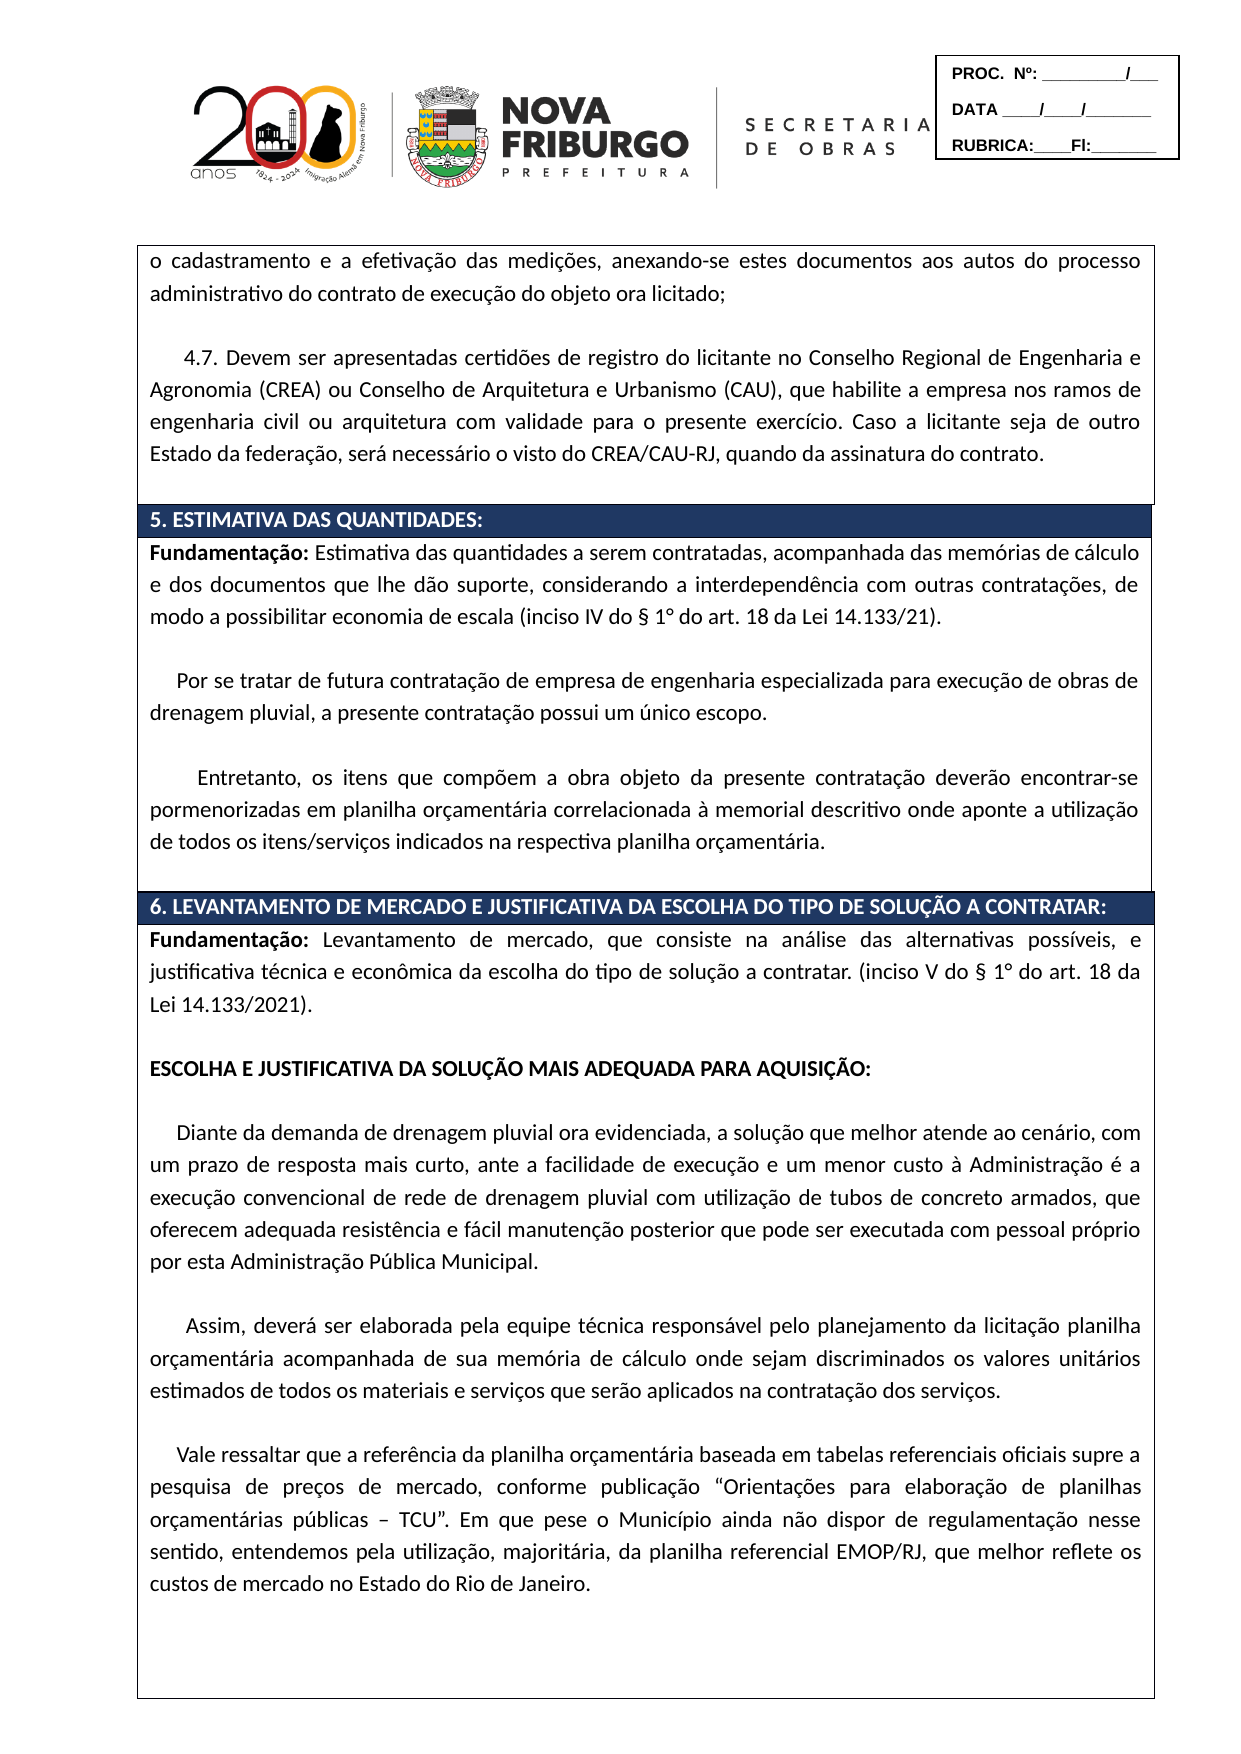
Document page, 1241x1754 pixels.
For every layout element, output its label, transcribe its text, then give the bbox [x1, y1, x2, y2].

table_cell ESTIMATIVA DAS QUANTIDADES: [138, 505, 1151, 537]
table_cell LEVANTAMENTO DE MERCADO E JUSTIFICATIVA DA ESCOLHA DO TIPO DE SOLUÇÃO A CONTRATAR: [138, 893, 1154, 924]
picture [403, 83, 934, 191]
picture [177, 73, 399, 191]
table_cell Fundamentação: Levantamento de mercado, que consiste na análise das alternativas possíveis, e justificativa técnica e econômica da escolha do tipo de solução a contratar. (inciso V do § 1° do art. 18 da Lei 14.133/2021). ESCOLHA E JUSTIFICATIVA DA SOLUÇÃO MAIS ADEQUADA PARA AQUISIÇÃO: Diante da demanda de drenagem pluvial ora evidenciada, a solução que melhor atende ao cenário, com um prazo de resposta mais curto, ante a facilidade de execução e um menor custo à Administração é a execução convencional de rede de drenagem pluvial com utilização de tubos de concreto armados, que oferecem adequada resistência e fácil manutenção posterior que pode ser executada com pessoal próprio por esta Administração Pública Municipal. Assim, deverá ser elaborada pela equipe técnica responsável pelo planejamento da licitação planilha orçamentária acompanhada de sua memória de cálculo onde sejam discriminados os valores unitários estimados de todos os materiais e serviços que serão aplicados na contratação dos serviços. Vale ressaltar que a referência da planilha orçamentária baseada em tabelas referenciais oficiais supre a pesquisa de preços de mercado, conforme publicação “Orientações para elaboração de planilhas orçamentárias públicas – TCU”. Em que pese o Município ainda não dispor de regulamentação nesse sentido, entendemos pela utilização, majoritária, da planilha referencial EMOP/RJ, que melhor reflete os custos de mercado no Estado do Rio de Janeiro. [138, 925, 1154, 1697]
table_cell Fundamentação: Estimativa das quantidades a serem contratadas, acompanhada das memórias de cálculo e dos documentos que lhe dão suporte, considerando a interdependência com outras contratações, de modo a possibilitar economia de escala (inciso IV do § 1° do art. 18 da Lei 14.133/21). Por se tratar de futura contratação de empresa de engenharia especializada para execução de obras de drenagem pluvial, a presente contratação possui um único escopo. Entretanto, os itens que compõem a obra objeto da presente contratação deverão encontrar-se pormenorizadas em planilha orçamentária correlacionada à memorial descritivo onde aponte a utilização de todos os itens/serviços indicados na respectiva planilha orçamentária. [138, 538, 1151, 891]
